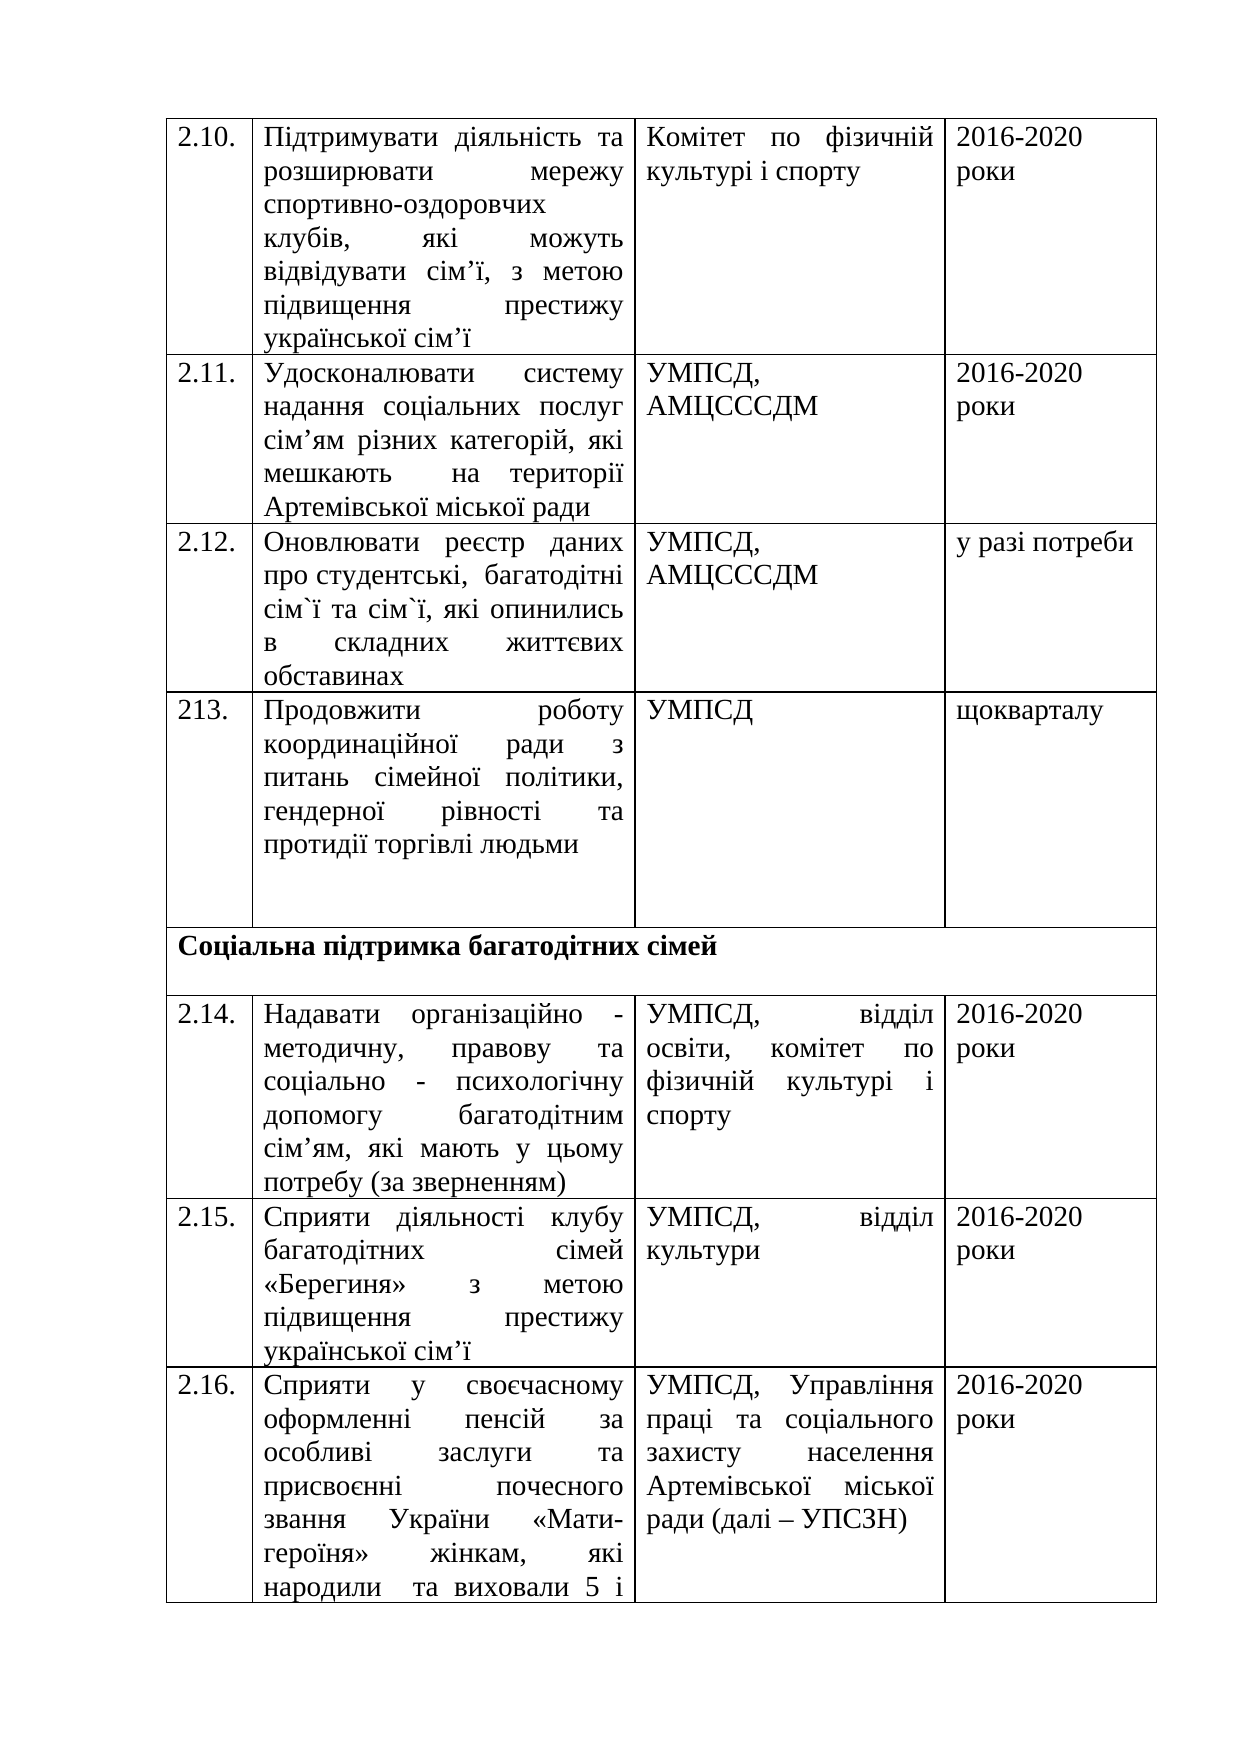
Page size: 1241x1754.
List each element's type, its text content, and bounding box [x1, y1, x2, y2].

table_cell 2016-2020 роки [946, 1368, 1156, 1602]
table_cell 2.12. [167, 524, 252, 691]
table_cell 2.10. [167, 119, 252, 354]
table_cell 2.15. [167, 1199, 252, 1366]
table_cell УМПСД [636, 693, 944, 927]
table_cell Сприяти діяльності клубу багатодітних сімей «Берегиня» з метою підвищення престижу української сім’ї [253, 1199, 634, 1366]
table_cell Продовжити роботу координаційної ради з питань сімейної політики, гендерної рівності та протидії торгівлі людьми [253, 693, 634, 927]
table_cell УМПСД, АМЦСССДМ [636, 524, 944, 691]
table_cell Підтримувати діяльність та розширювати мережу спортивно-оздоровчих клубів, які можуть відвідувати сім’ї, з метою підвищення престижу української сім’ї [253, 119, 634, 354]
table_cell Соціальна підтримка багатодітних сімей [167, 928, 1156, 995]
table_cell щокварталу [946, 693, 1156, 927]
table_cell 2016-2020 роки [946, 1199, 1156, 1366]
table_cell у разі потреби [946, 524, 1156, 691]
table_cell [636, 119, 944, 354]
table_cell УМПСД, АМЦСССДМ [636, 355, 944, 523]
table_cell 2.16. [167, 1368, 252, 1602]
table_cell 2016-2020 роки [946, 996, 1156, 1198]
table_cell 2016-2020 роки [946, 119, 1156, 354]
table_cell Надавати організаційно - методичну, правову та соціально - психологічну допомогу багатодітним сім’ям, які мають у цьому потребу (за зверненням) [253, 996, 634, 1198]
table_cell Оновлювати реєстр даних про студентські, багатодітні сім`ї та сім`ї, які опинились в складних життєвих обставинах [253, 524, 634, 691]
table_cell Удосконалювати систему надання соціальних послуг сім’ям різних категорій, які мешкають на території Артемівської міської ради [253, 355, 634, 523]
table_cell УМПСД, відділ освіти, комітет по фізичній культурі і спорту [636, 996, 944, 1198]
table_cell 213. [167, 693, 252, 927]
table_cell 2016-2020 роки [946, 355, 1156, 523]
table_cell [636, 1368, 944, 1602]
table_cell УМПСД, відділ культури [636, 1199, 944, 1366]
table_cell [253, 1368, 634, 1602]
table_cell 2.14. [167, 996, 252, 1198]
table_cell 2.11. [167, 355, 252, 523]
